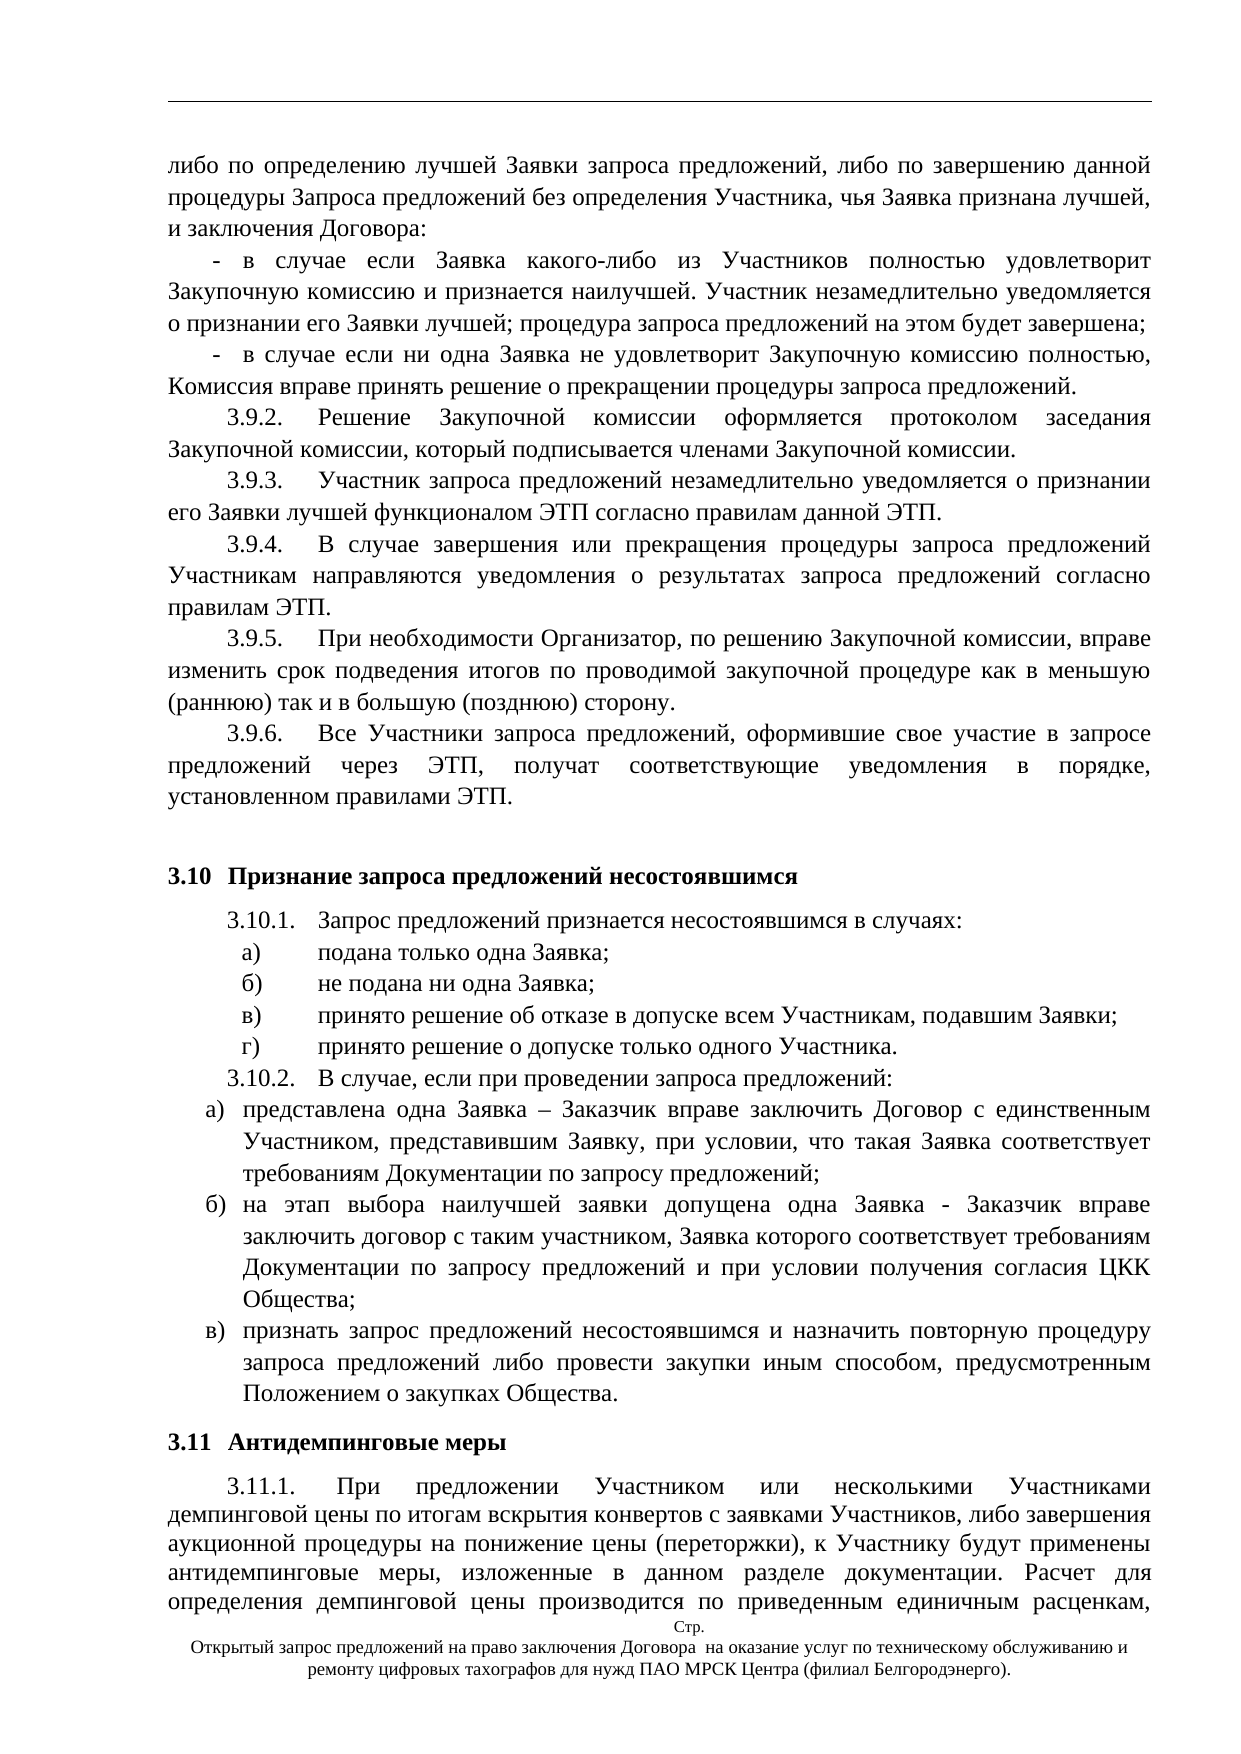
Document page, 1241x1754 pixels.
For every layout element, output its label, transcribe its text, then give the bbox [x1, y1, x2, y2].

list В случае завершения или прекращения процедуры запроса предложений Участникам направляются уведомления о результатах запроса предложений согласно правилам ЭТП. [168, 529, 1152, 621]
list на этап выбора наилучшей заявки допущена одна Заявка - Заказчик вправе заключить договор с таким участником, Заявка которого соответствует требованиям Документации по запросу предложений и при условии получения согласия ЦКК Общества; [205, 1189, 1152, 1313]
list Запрос предложений признается несостоявшимся в случаях: [168, 905, 1152, 934]
list принято решение о допуске только одного Участника. [168, 1031, 1152, 1060]
list Решение Закупочной комиссии оформляется протоколом заседания Закупочной комиссии, который подписывается членами Закупочной комиссии. [168, 402, 1152, 463]
list В случае, если при проведении запроса предложений: [168, 1063, 1152, 1092]
list подана только одна Заявка; [168, 937, 1152, 965]
list принято решение об отказе в допуске всем Участникам, подавшим Заявки; [168, 1000, 1152, 1028]
list Все Участники запроса предложений, оформившие свое участие в запросе предложений через ЭТП, получат соответствующие уведомления в порядке, установленном правилами ЭТП. [168, 718, 1152, 810]
list признать запрос предложений несостоявшимся и назначить повторную процедуру запроса предложений либо провести закупки иным способом, предусмотренным Положением о закупках Общества. [205, 1315, 1152, 1407]
list представлена одна Заявка – Заказчик вправе заключить Договор с единственным Участником, представившим Заявку, при условии, что такая Заявка соответствует требованиям Документации по запросу предложений; [205, 1094, 1152, 1186]
list Участник запроса предложений незамедлительно уведомляется о признании его Заявки лучшей функционалом ЭТП согласно правилам данной ЭТП. [168, 466, 1152, 526]
list не подана ни одна Заявка; [168, 968, 1152, 997]
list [168, 150, 1152, 242]
list в случае если ни одна Заявка не удовлетворит Закупочную комиссию полностью, Комиссия вправе принять решение о прекращении процедуры запроса предложений. [168, 339, 1152, 400]
list При необходимости Организатор, по решению Закупочной комиссии, вправе изменить срок подведения итогов по проводимой закупочной процедуре как в меньшую (раннюю) так и в большую (позднюю) сторону. [168, 623, 1152, 715]
list в случае если Заявка какого-либо из Участников полностью удовлетворит Закупочную комиссию и признается наилучшей. Участник незамедлительно уведомляется о признании его Заявки лучшей; процедура запроса предложений на этом будет завершена; [168, 245, 1152, 337]
subtitle Признание запроса предложений несостоявшимся [168, 861, 1152, 890]
subtitle Антидемпинговые меры [168, 1427, 1152, 1456]
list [168, 1471, 1152, 1614]
